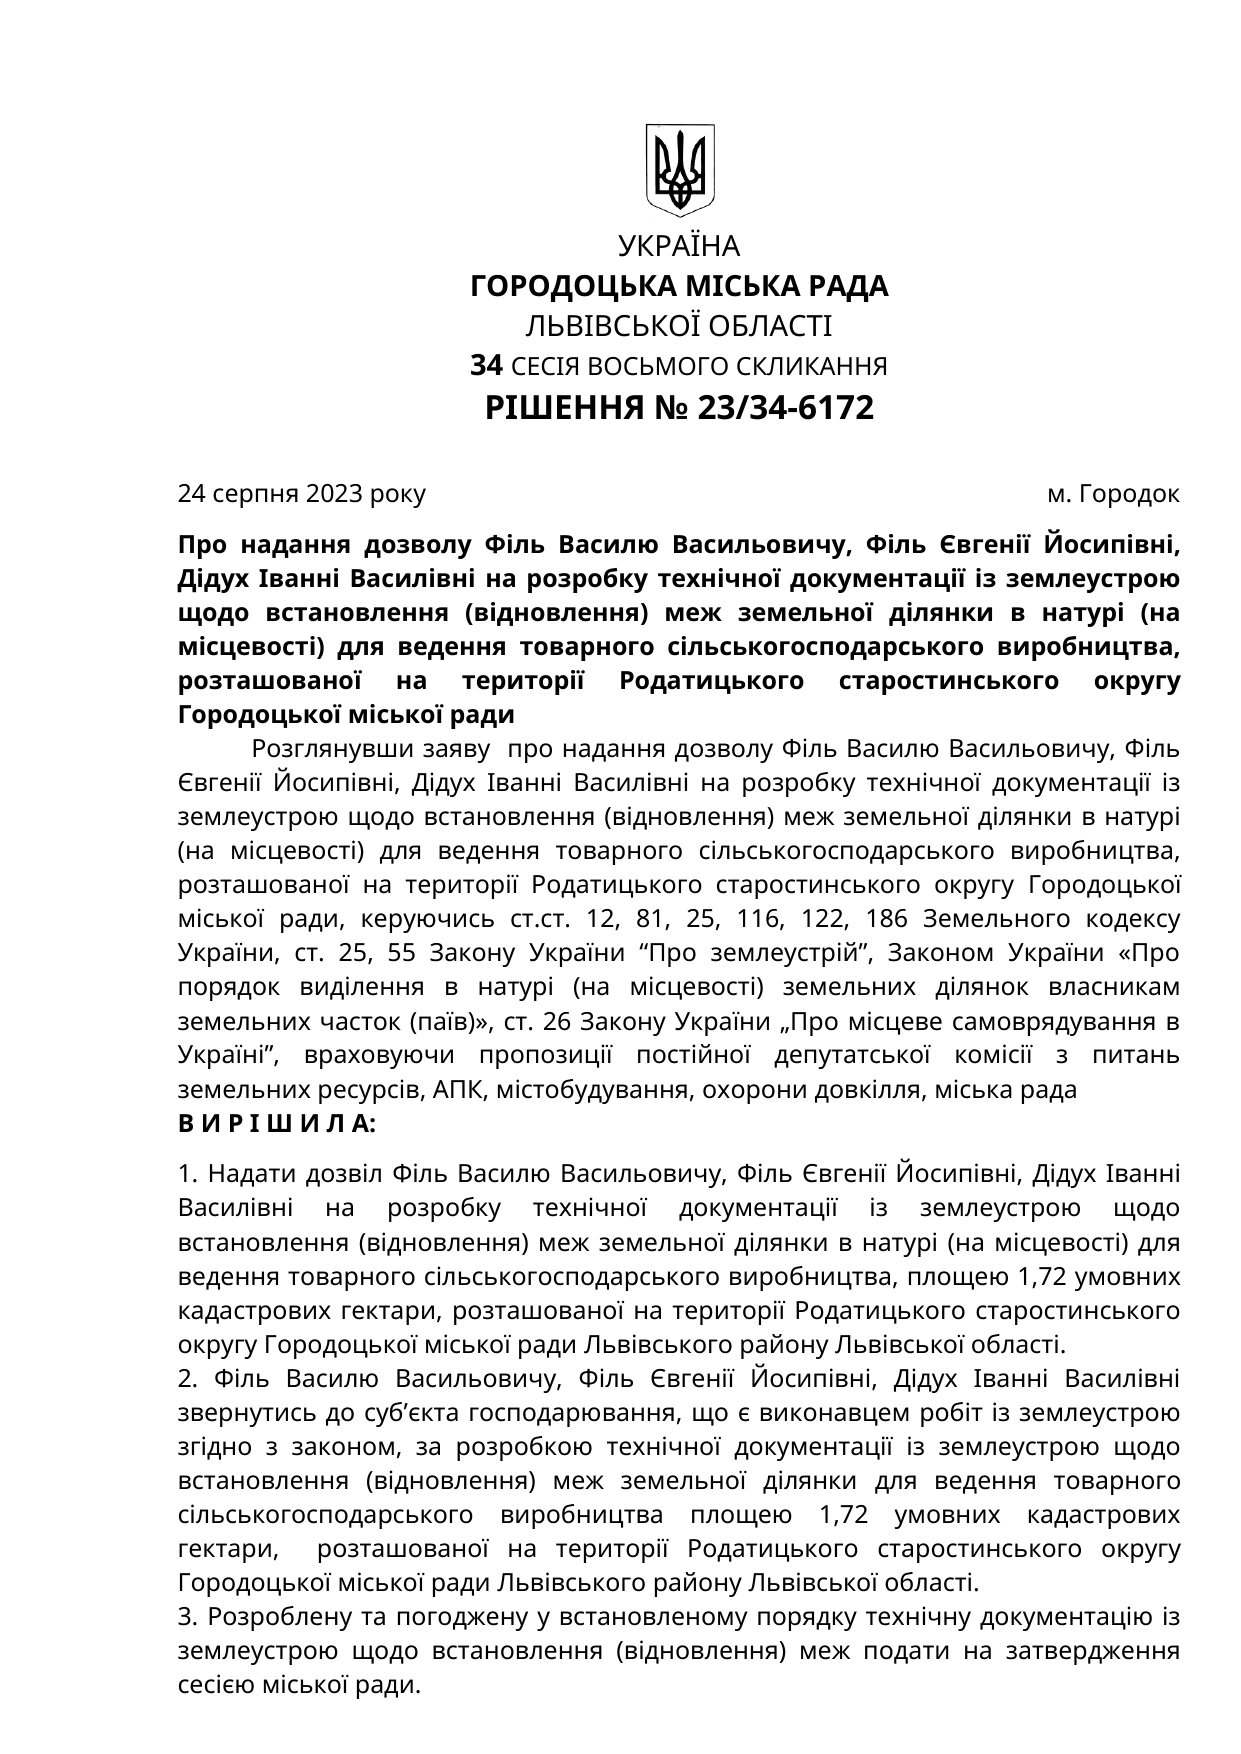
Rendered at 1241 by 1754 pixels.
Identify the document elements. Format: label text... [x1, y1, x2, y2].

text 1. Надати дозвіл Філь Василю Васильовичу, Філь Євгенії Йосипівні, Дідух Іванні Василівні на розробку технічної документації із землеустрою щодо встановлення (відновлення) меж земельної ділянки в натурі (на місцевості) для ведення товарного сільськогосподарського виробництва, площею 1,72 умовних кадастрових гектари, розташованої на території Родатицького старостинського округу Городоцької міської ради Львівського району Львівської області. [177, 1156, 1182, 1360]
text ГОРОДОЦЬКА МІСЬКА РАДА [177, 265, 1181, 305]
text ЛЬВІВСЬКОЇ ОБЛАСТІ [177, 305, 1181, 344]
text Про надання дозволу Філь Василю Васильовичу, Філь Євгенії Йосипівні, Дідух Іванні Василівні на розробку технічної документації із землеустрою щодо встановлення (відновлення) меж земельної ділянки в натурі (на місцевості) для ведення товарного сільськогосподарського виробництва, розташованої на території Родатицького старостинського округу Городоцької міської ради [177, 526, 1182, 731]
text РІШЕННЯ № 23/34-6172 [177, 384, 1181, 429]
text 34 сесія восьмого скликання [177, 344, 1181, 384]
text Розглянувши заяву про надання дозволу Філь Василю Васильовичу, Філь Євгенії Йосипівні, Дідух Іванні Василівні на розробку технічної документації із землеустрою щодо встановлення (відновлення) меж земельної ділянки в натурі (на місцевості) для ведення товарного сільськогосподарського виробництва, розташованої на території Родатицького старостинського округу Городоцької міської ради, керуючись ст.ст. 12, 81, 25, 116, 122, 186 Земельного кодексу України, ст. 25, 55 Закону України “Про землеустрій”, Законом України «Про порядок виділення в натурі (на місцевості) земельних ділянок власникам земельних часток (паїв)», ст. 26 Закону України „Про місцеве самоврядування в Україні”, враховуючи пропозиції постійної депутатської комісії з питань земельних ресурсів, АПК, містобудування, охорони довкілля, міська рада [177, 731, 1182, 1105]
text 3. Розроблену та погоджену у встановленому порядку технічну документацію із землеустрою щодо встановлення (відновлення) меж подати на затвердження сесією міської ради. [177, 1599, 1182, 1701]
picture [633, 118, 726, 222]
text В И Р І Ш И Л А: [177, 1105, 1182, 1139]
text 24 серпня 2023 року м. Городок [177, 476, 1181, 509]
text 2. Філь Василю Васильовичу, Філь Євгенії Йосипівні, Дідух Іванні Василівні звернутись до суб’єкта господарювання, що є виконавцем робіт із землеустрою згідно з законом, за розробкою технічної документації із землеустрою щодо встановлення (відновлення) меж земельної ділянки для ведення товарного сільськогосподарського виробництва площею 1,72 умовних кадастрових гектари, розташованої на території Родатицького старостинського округу Городоцької міської ради Львівського району Львівської області. [177, 1360, 1182, 1599]
text УКРАЇНА [177, 225, 1181, 265]
